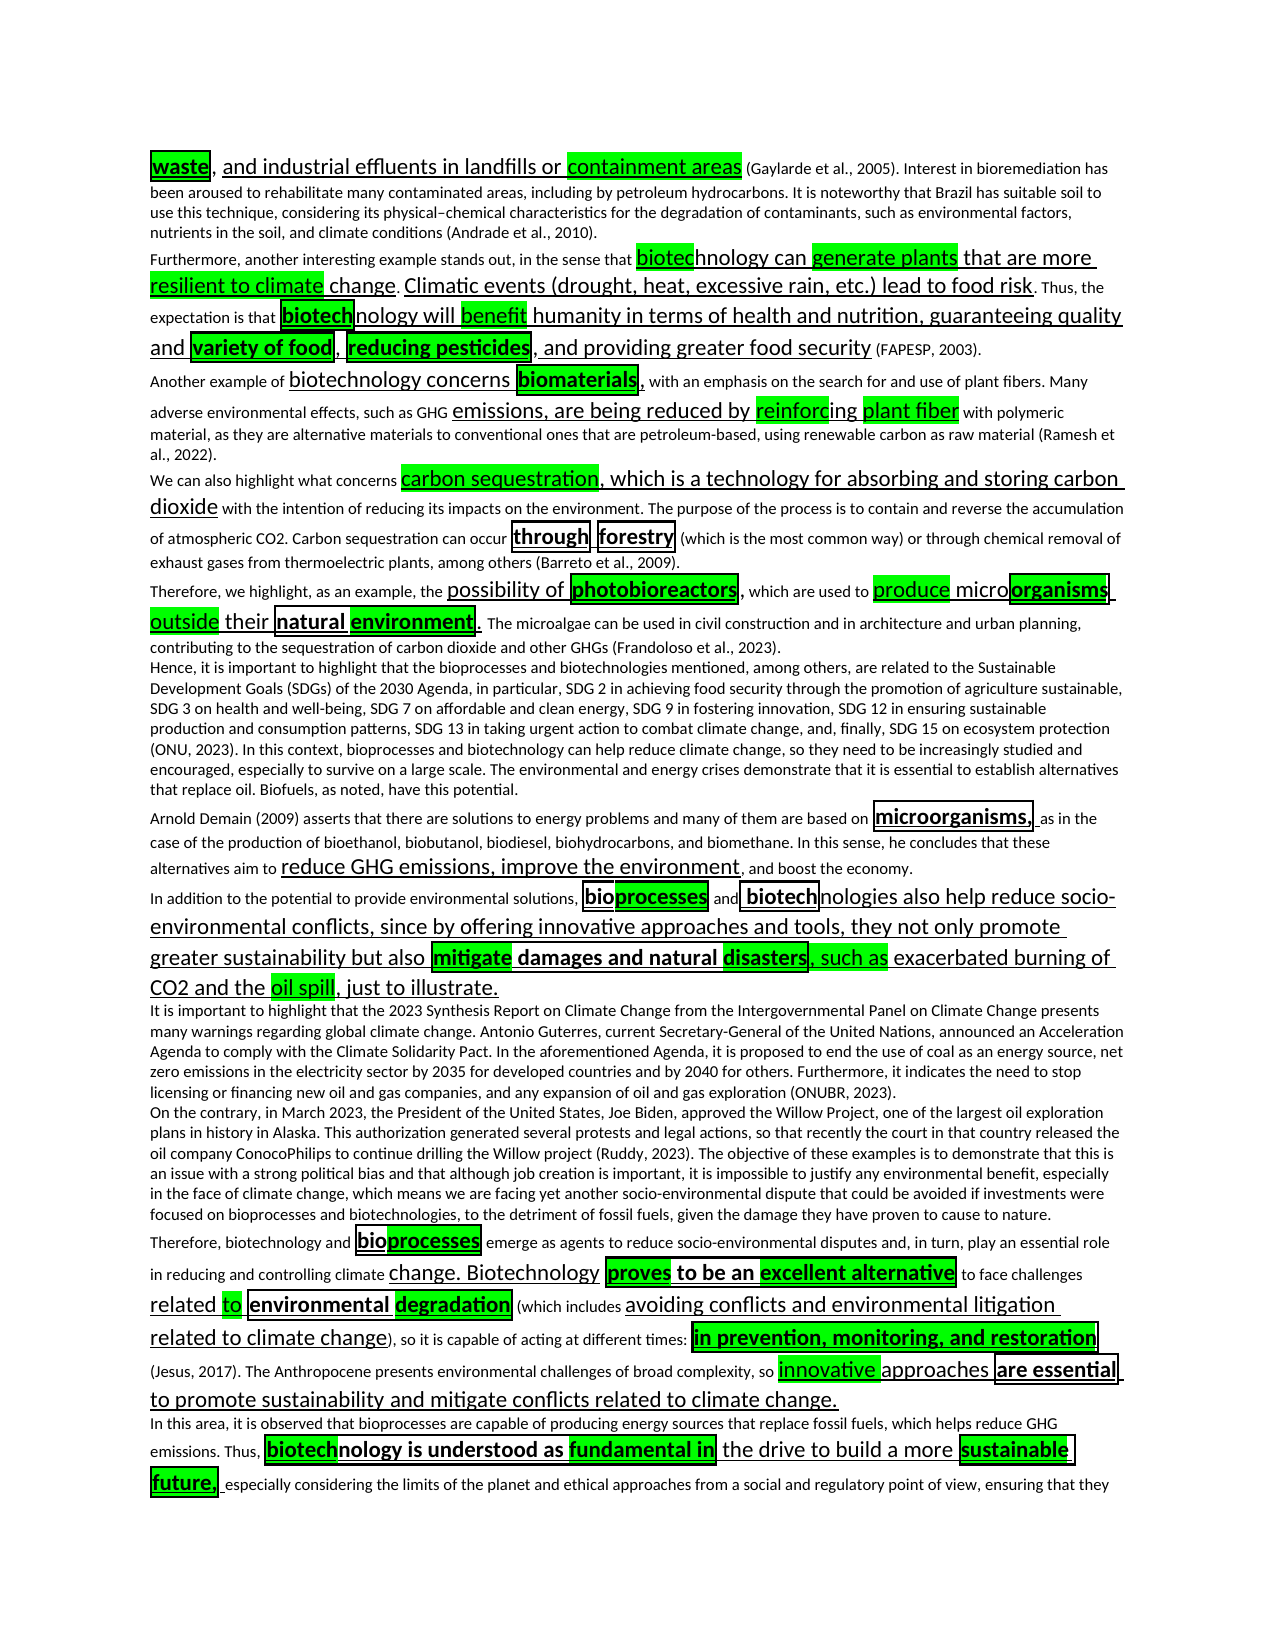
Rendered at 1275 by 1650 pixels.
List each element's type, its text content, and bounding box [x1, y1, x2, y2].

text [150, 150, 1125, 243]
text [150, 1413, 1125, 1498]
text It is important to highlight that the 2023 Synthesis Report on Climate Change from the Intergovernmental Panel on Climate Change presents many warnings regarding global climate change. Antonio Guterres, current Secretary-General of the United Nations, announced an Acceleration Agenda to comply with the Climate Solidarity Pact. In the aforementioned Agenda, it is proposed to end the use of coal as an energy source, net zero emissions in the electricity sector by 2035 for developed countries and by 2040 for others. Furthermore, it indicates the need to stop licensing or financing new oil and gas companies, and any expansion of oil and gas exploration (ONUBR, 2023). [150, 1001, 1125, 1102]
text We can also highlight what concerns carbon sequestration, which is a technology for absorbing and storing carbon dioxide with the intention of reducing its impacts on the environment. The purpose of the process is to contain and reverse the accumulation of atmospheric CO2. Carbon sequestration can occur through forestry (which is the most common way) or through chemical removal of exhaust gases from thermoelectric plants, among others (Barreto et al., 2009). [150, 464, 1125, 573]
text Therefore, biotechnology and bioprocesses emerge as agents to reduce socio-environmental disputes and, in turn, play an essential role in reducing and controlling climate change. Biotechnology proves to be an excellent alternative to face challenges related to environmental degradation (which includes avoiding conflicts and environmental litigation related to climate change), so it is capable of acting at different times: in prevention, monitoring, and restoration (Jesus, 2017). The Anthropocene presents environmental challenges of broad complexity, so innovative approaches are essential to promote sustainability and mitigate conflicts related to climate change. [150, 1224, 1125, 1413]
text Therefore, we highlight, as an example, the possibility of photobioreactors, which are used to produce microorganisms outside their natural environment. The microalgae can be used in civil construction and in architecture and urban planning, contributing to the sequestration of carbon dioxide and other GHGs (Frandoloso et al., 2023). [150, 573, 1125, 658]
text On the contrary, in March 2023, the President of the United States, Joe Biden, approved the Willow Project, one of the largest oil exploration plans in history in Alaska. This authorization generated several protests and legal actions, so that recently the court in that country released the oil company ConocoPhilips to continue drilling the Willow project (Ruddy, 2023). The objective of these examples is to demonstrate that this is an issue with a strong political bias and that although job creation is important, it is impossible to justify any environmental benefit, especially in the face of climate change, which means we are facing yet another socio-environmental dispute that could be avoided if investments were focused on bioprocesses and biotechnologies, to the detriment of fossil fuels, given the damage they have proven to cause to nature. [150, 1102, 1125, 1224]
text Hence, it is important to highlight that the bioprocesses and biotechnologies mentioned, among others, are related to the Sustainable Development Goals (SDGs) of the 2030 Agenda, in particular, SDG 2 in achieving food security through the promotion of agriculture sustainable, SDG 3 on health and well-being, SDG 7 on affordable and clean energy, SDG 9 in fostering innovation, SDG 12 in ensuring sustainable production and consumption patterns, SDG 13 in taking urgent action to combat climate change, and, finally, SDG 15 on ecosystem protection (ONU, 2023). In this context, bioprocesses and biotechnology can help reduce climate change, so they need to be increasingly studied and encouraged, especially to survive on a large scale. The environmental and energy crises demonstrate that it is essential to establish alternatives that replace oil. Biofuels, as noted, have this potential. [150, 658, 1125, 800]
text Another example of biotechnology concerns biomaterials, with an emphasis on the search for and use of plant fibers. Many adverse environmental effects, such as GHG emissions, are being reduced by reinforcing plant fiber with polymeric material, as they are alternative materials to conventional ones that are petroleum-based, using renewable carbon as raw material (Ramesh et al., 2022). [150, 363, 1125, 464]
text Furthermore, another interesting example stands out, in the sense that biotechnology can generate plants that are more resilient to climate change. Climatic events (drought, heat, excessive rain, etc.) lead to food risk. Thus, the expectation is that biotechnology will benefit humanity in terms of health and nutrition, guaranteeing quality and variety of food, reducing pesticides, and providing greater food security (FAPESP, 2003). [150, 243, 1125, 363]
text Arnold Demain (2009) asserts that there are solutions to energy problems and many of them are based on microorganisms, as in the case of the production of bioethanol, biobutanol, biodiesel, biohydrocarbons, and biomethane. In this sense, he concludes that these alternatives aim to reduce GHG emissions, improve the environment, and boost the economy. [150, 800, 1125, 880]
text In addition to the potential to provide environmental solutions, bioprocesses and biotechnologies also help reduce socio-environmental conflicts, since by offering innovative approaches and tools, they not only promote greater sustainability but also mitigate damages and natural disasters, such as exacerbated burning of CO2 and the oil spill, just to illustrate. [150, 880, 1125, 1001]
